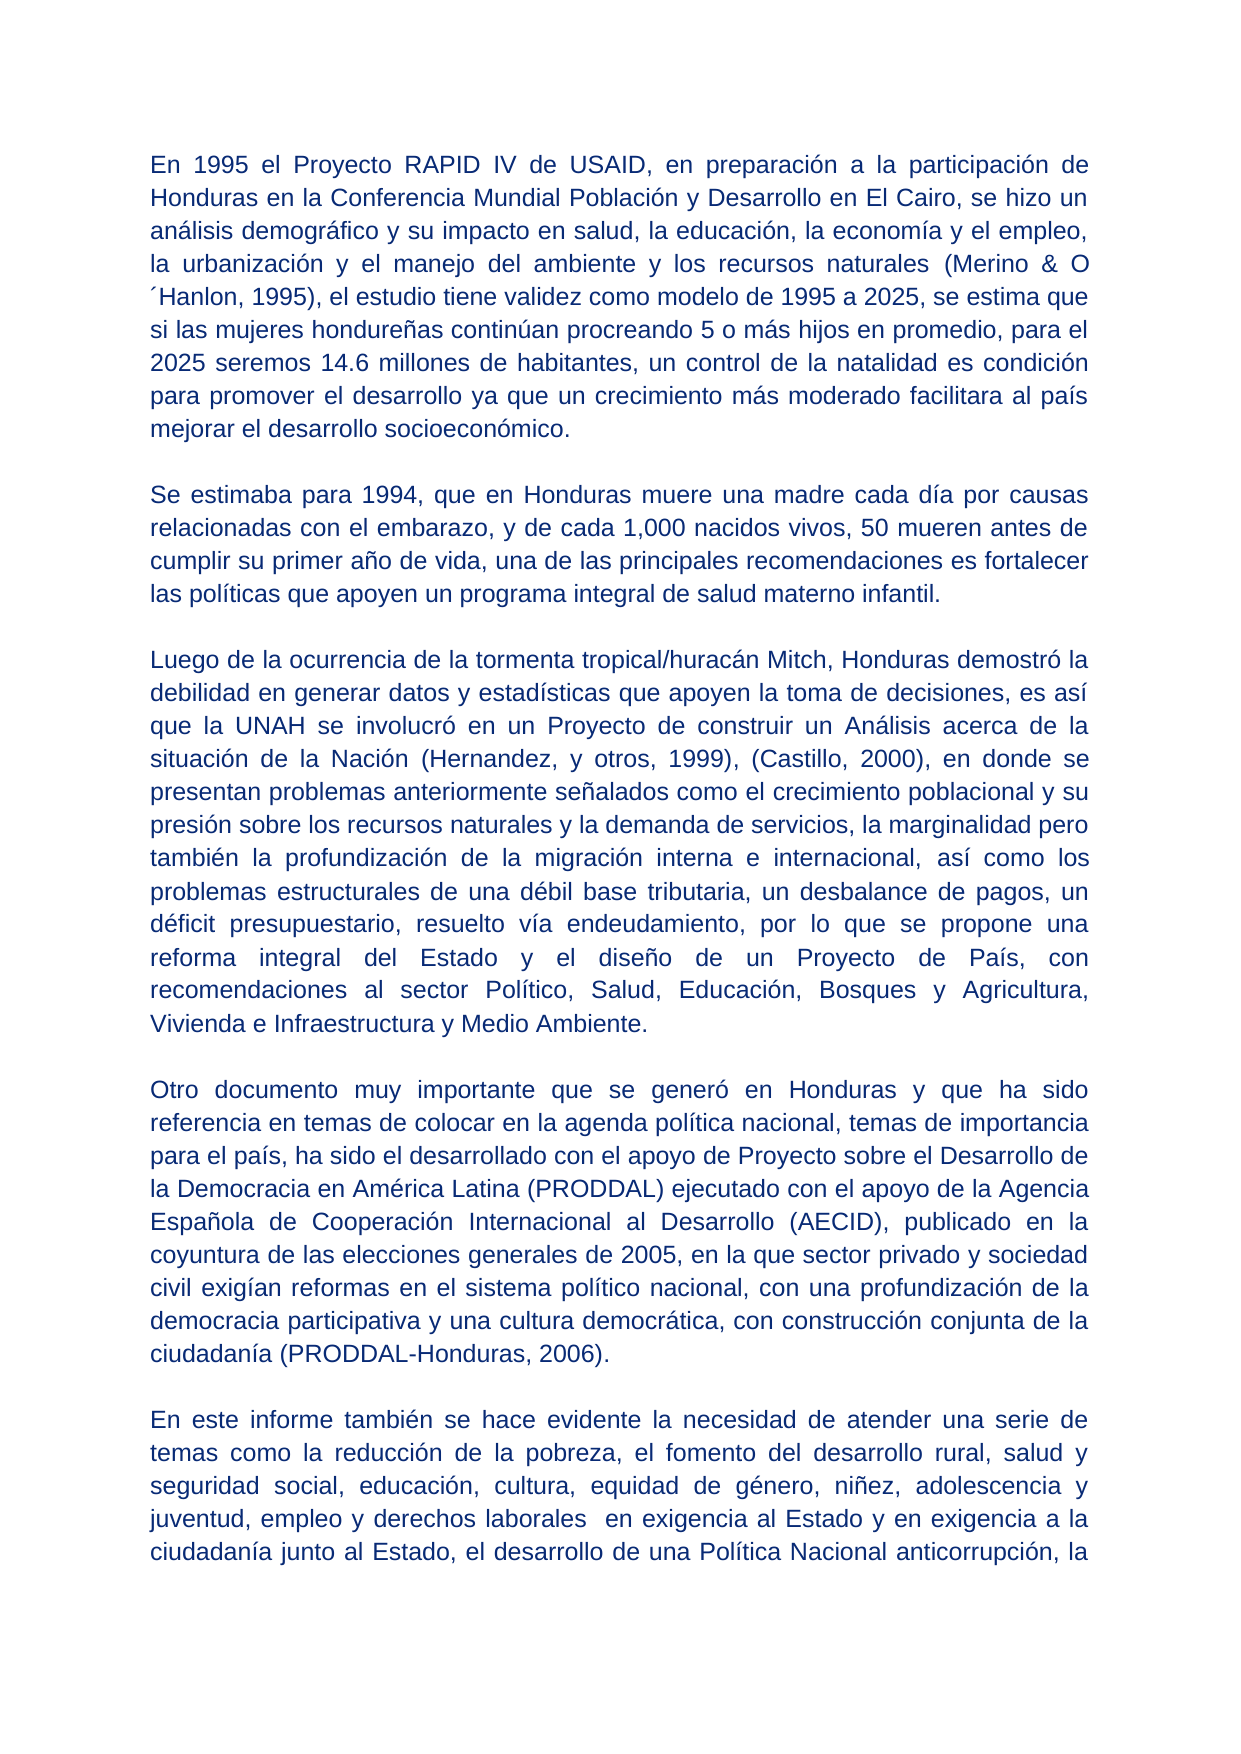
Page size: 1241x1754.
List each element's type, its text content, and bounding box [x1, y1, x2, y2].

text Otro documento muy importante que se generó en Honduras y que ha sido referencia en temas de colocar en la agenda política nacional, temas de importancia para el país, ha sido el desarrollado con el apoyo de Proyecto sobre el Desarrollo de la Democracia en América Latina (PRODDAL) ejecutado con el apoyo de la Agencia Española de Cooperación Internacional al Desarrollo (AECID), publicado en la coyuntura de las elecciones generales de 2005, en la que sector privado y sociedad civil exigían reformas en el sistema político nacional, con una profundización de la democracia participativa y una cultura democrática, con construcción conjunta de la ciudadanía. [150, 1074, 1090, 1367]
text Luego de la ocurrencia de la tormenta tropical/huracán Mitch, Honduras demostró la debilidad en generar datos y estadísticas que apoyen la toma de decisiones, es así que la UNAH se involucró en un Proyecto de construir un Análisis acerca de la situación de la Nación , , en donde se presentan problemas anteriormente señalados como el crecimiento poblacional y su presión sobre los recursos naturales y la demanda de servicios, la marginalidad pero también la profundización de la migración interna e internacional, así como los problemas estructurales de una débil base tributaria, un desbalance de pagos, un déficit presupuestario, resuelto vía endeudamiento, por lo que se propone una reforma integral del Estado y el diseño de un Proyecto de País, con recomendaciones al sector Político, Salud, Educación, Bosques y Agricultura, Vivienda e Infraestructura y Medio Ambiente. [150, 645, 1090, 1037]
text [150, 1405, 1090, 1566]
text En 1995 el Proyecto RAPID IV de USAID, en preparación a la participación de Honduras en la Conferencia Mundial Población y Desarrollo en El Cairo, se hizo un análisis demográfico y su impacto en salud, la educación, la economía y el empleo, la urbanización y el manejo del ambiente y los recursos naturales, el estudio tiene validez como modelo de 1995 a 2025, se estima que si las mujeres hondureñas continúan procreando 5 o más hijos en promedio, para el 2025 seremos 14.6 millones de habitantes, un control de la natalidad es condición para promover el desarrollo ya que un crecimiento más moderado facilitara al país mejorar el desarrollo socioeconómico. [150, 150, 1090, 443]
text Se estimaba para 1994, que en Honduras muere una madre cada día por causas relacionadas con el embarazo, y de cada 1,000 nacidos vivos, 50 mueren antes de cumplir su primer año de vida, una de las principales recomendaciones es fortalecer las políticas que apoyen un programa integral de salud materno infantil. [150, 480, 1090, 608]
